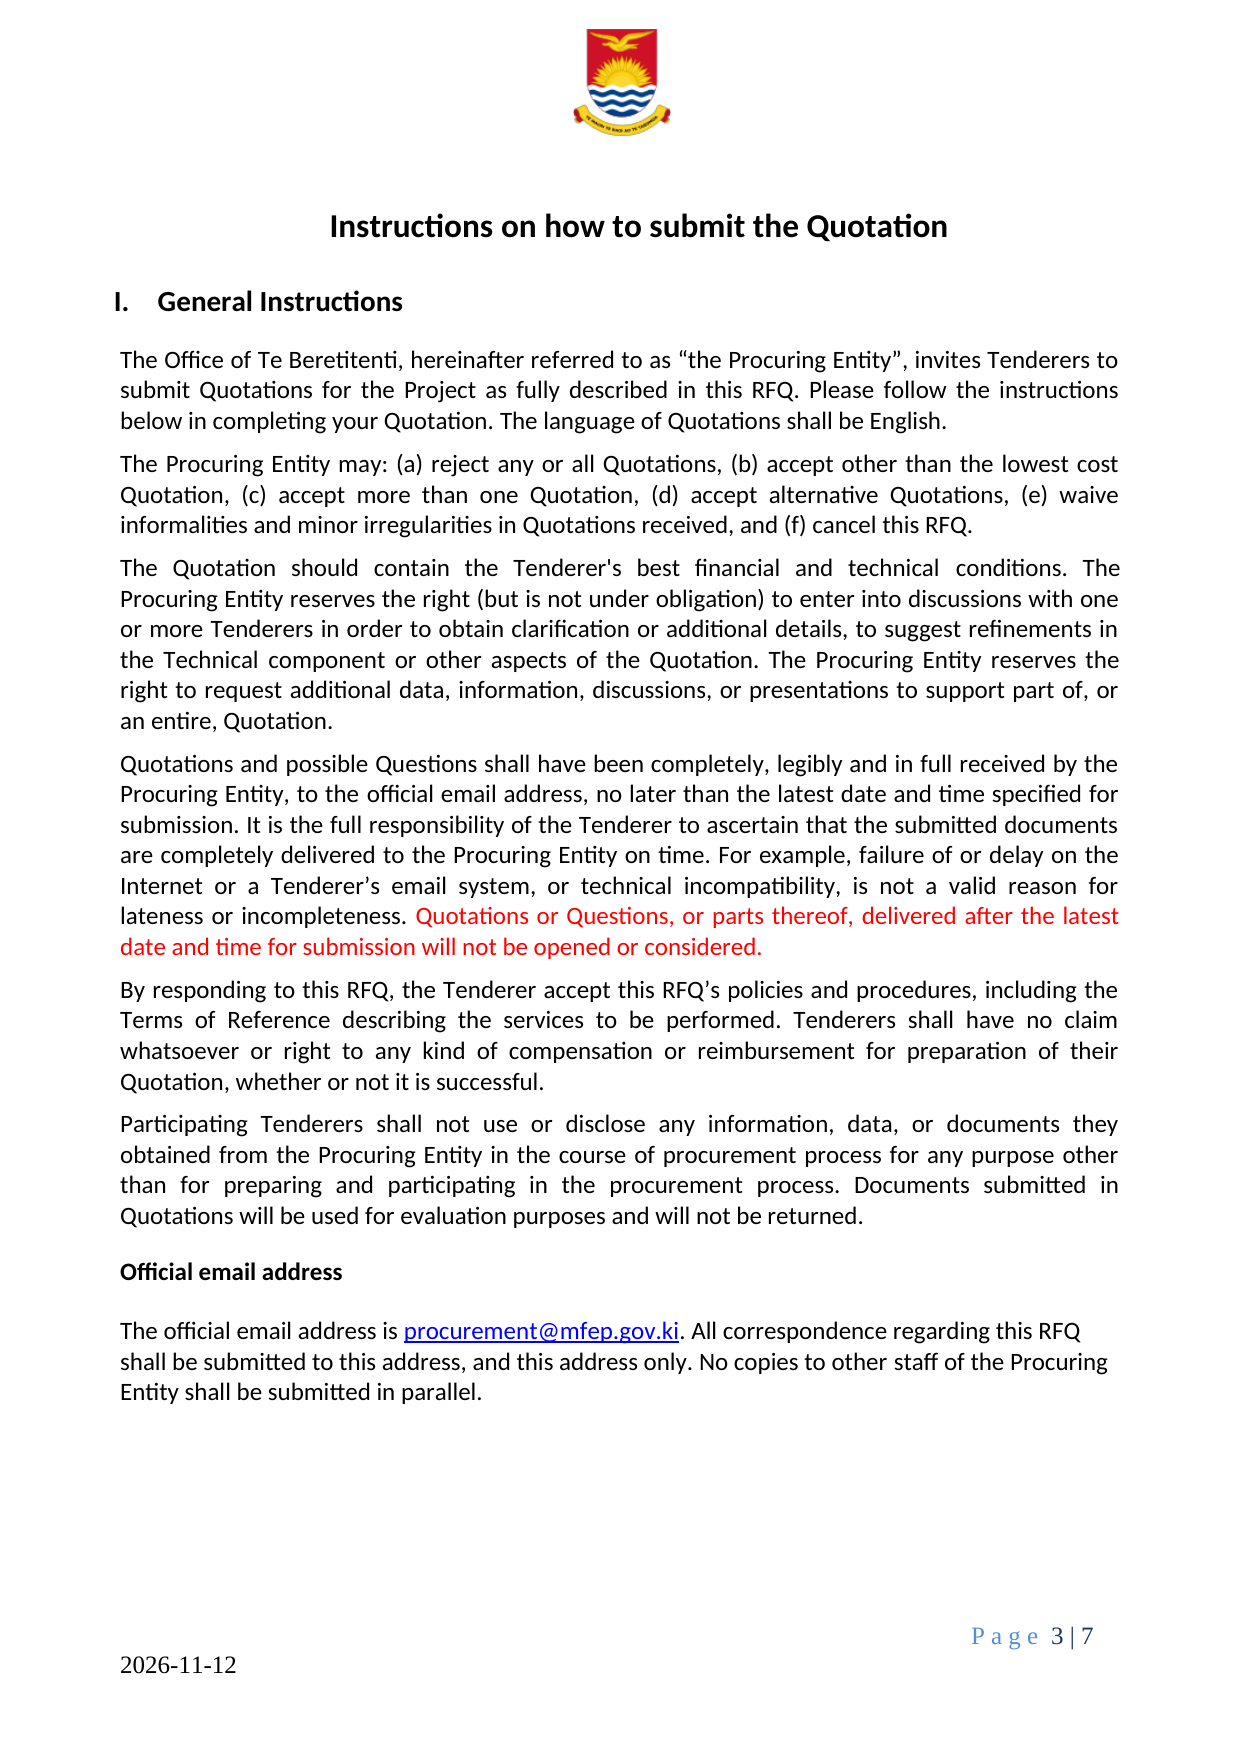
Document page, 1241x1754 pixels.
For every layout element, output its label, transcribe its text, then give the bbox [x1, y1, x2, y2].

text The Procuring Entity may: (a) reject any or all Quotations, (b) accept other than the lowest cost Quotation, (c) accept more than one Quotation, (d) accept alternative Quotations, (e) waive informalities and minor irregularities in Quotations received, and (f) cancel this RFQ. [120, 448, 1120, 540]
text The Office of Te Beretitenti, hereinafter referred to as “the Procuring Entity”, invites Tenderers to submit Quotations for the Project as fully described in this RFQ. Please follow the instructions below in completing your Quotation. The language of Quotations shall be English. [120, 344, 1120, 436]
subtitle Official email address [120, 1256, 1120, 1286]
picture [573, 29, 671, 136]
text By responding to this RFQ, the Tenderer accept this RFQ’s policies and procedures, including the Terms of Reference describing the services to be performed. Tenderers shall have no claim whatsoever or right to any kind of compensation or reimbursement for preparation of their Quotation, whether or not it is successful. [120, 974, 1120, 1096]
text The Quotation should contain the Tenderer's best financial and technical conditions. The Procuring Entity reserves the right (but is not under obligation) to enter into discussions with one or more Tenderers in order to obtain clarification or additional details, to suggest refinements in the Technical component or other aspects of the Quotation. The Procuring Entity reserves the right to request additional data, information, discussions, or presentations to support part of, or an entire, Quotation. [120, 552, 1120, 735]
text Participating Tenderers shall not use or disclose any information, data, or documents they obtained from the Procuring Entity in the course of procurement process for any purpose other than for preparing and participating in the procurement process. Documents submitted in Quotations will be used for evaluation purposes and will not be returned. [120, 1109, 1120, 1231]
subtitle Instructions on how to submit the Quotation [157, 205, 1120, 246]
text Quotations and possible Questions shall have been completely, legibly and in full received by the Procuring Entity, to the official email address, no later than the latest date and time specified for submission. It is the full responsibility of the Tenderer to ascertain that the submitted documents are completely delivered to the Procuring Entity on time. For example, failure of or delay on the Internet or a Tenderer’s email system, or technical incompatibility, is not a valid reason for lateness or incompleteness. Quotations or Questions, or parts thereof, delivered after the latest date and time for submission will not be opened or considered. [120, 748, 1120, 962]
subtitle General Instructions [129, 283, 1120, 319]
text The official email address is procurement@mfep.gov.ki. All correspondence regarding this RFQ shall be submitted to this address, and this address only. No copies to other staff of the Procuring Entity shall be submitted in parallel. [120, 1315, 1120, 1407]
